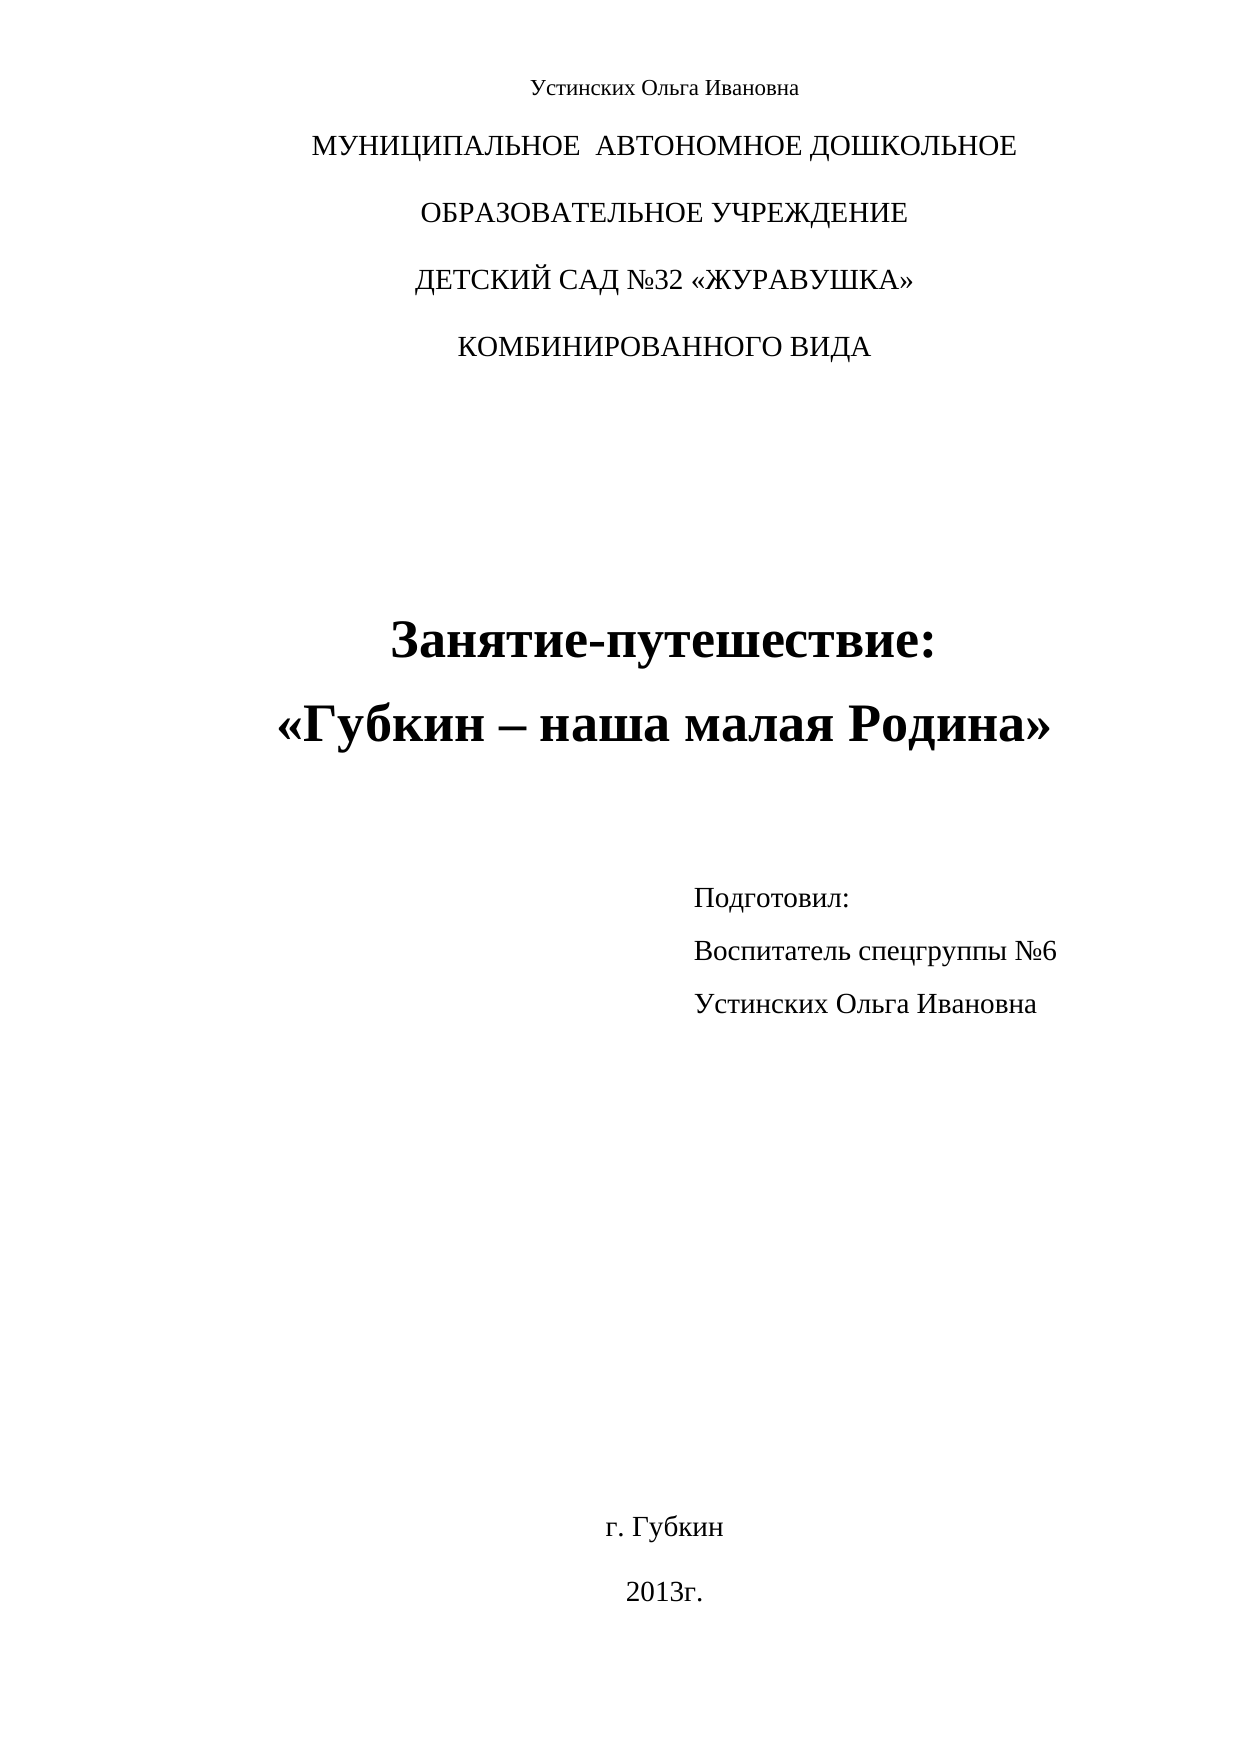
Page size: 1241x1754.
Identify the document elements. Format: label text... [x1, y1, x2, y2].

text «Губкин – наша малая Родина» [177, 691, 1152, 753]
text Воспитатель спецгруппы №6 [177, 933, 1152, 967]
text Занятие-путешествие: [177, 607, 1152, 669]
text ОБРАЗОВАТЕЛЬНОЕ УЧРЕЖДЕНИЕ [177, 195, 1152, 229]
text МУНИЦИПАЛЬНОЕ АВТОНОМНОЕ ДОШКОЛЬНОЕ [177, 128, 1152, 162]
text ДЕТСКИЙ САД №32 «ЖУРАВУШКА» [177, 262, 1152, 296]
text КОМБИНИРОВАННОГО ВИДА [177, 329, 1152, 363]
text г. Губкин [177, 1509, 1152, 1542]
text Подготовил: [177, 881, 1152, 914]
text Устинских Ольга Ивановна [177, 986, 1152, 1020]
text 2013г. [177, 1574, 1152, 1608]
